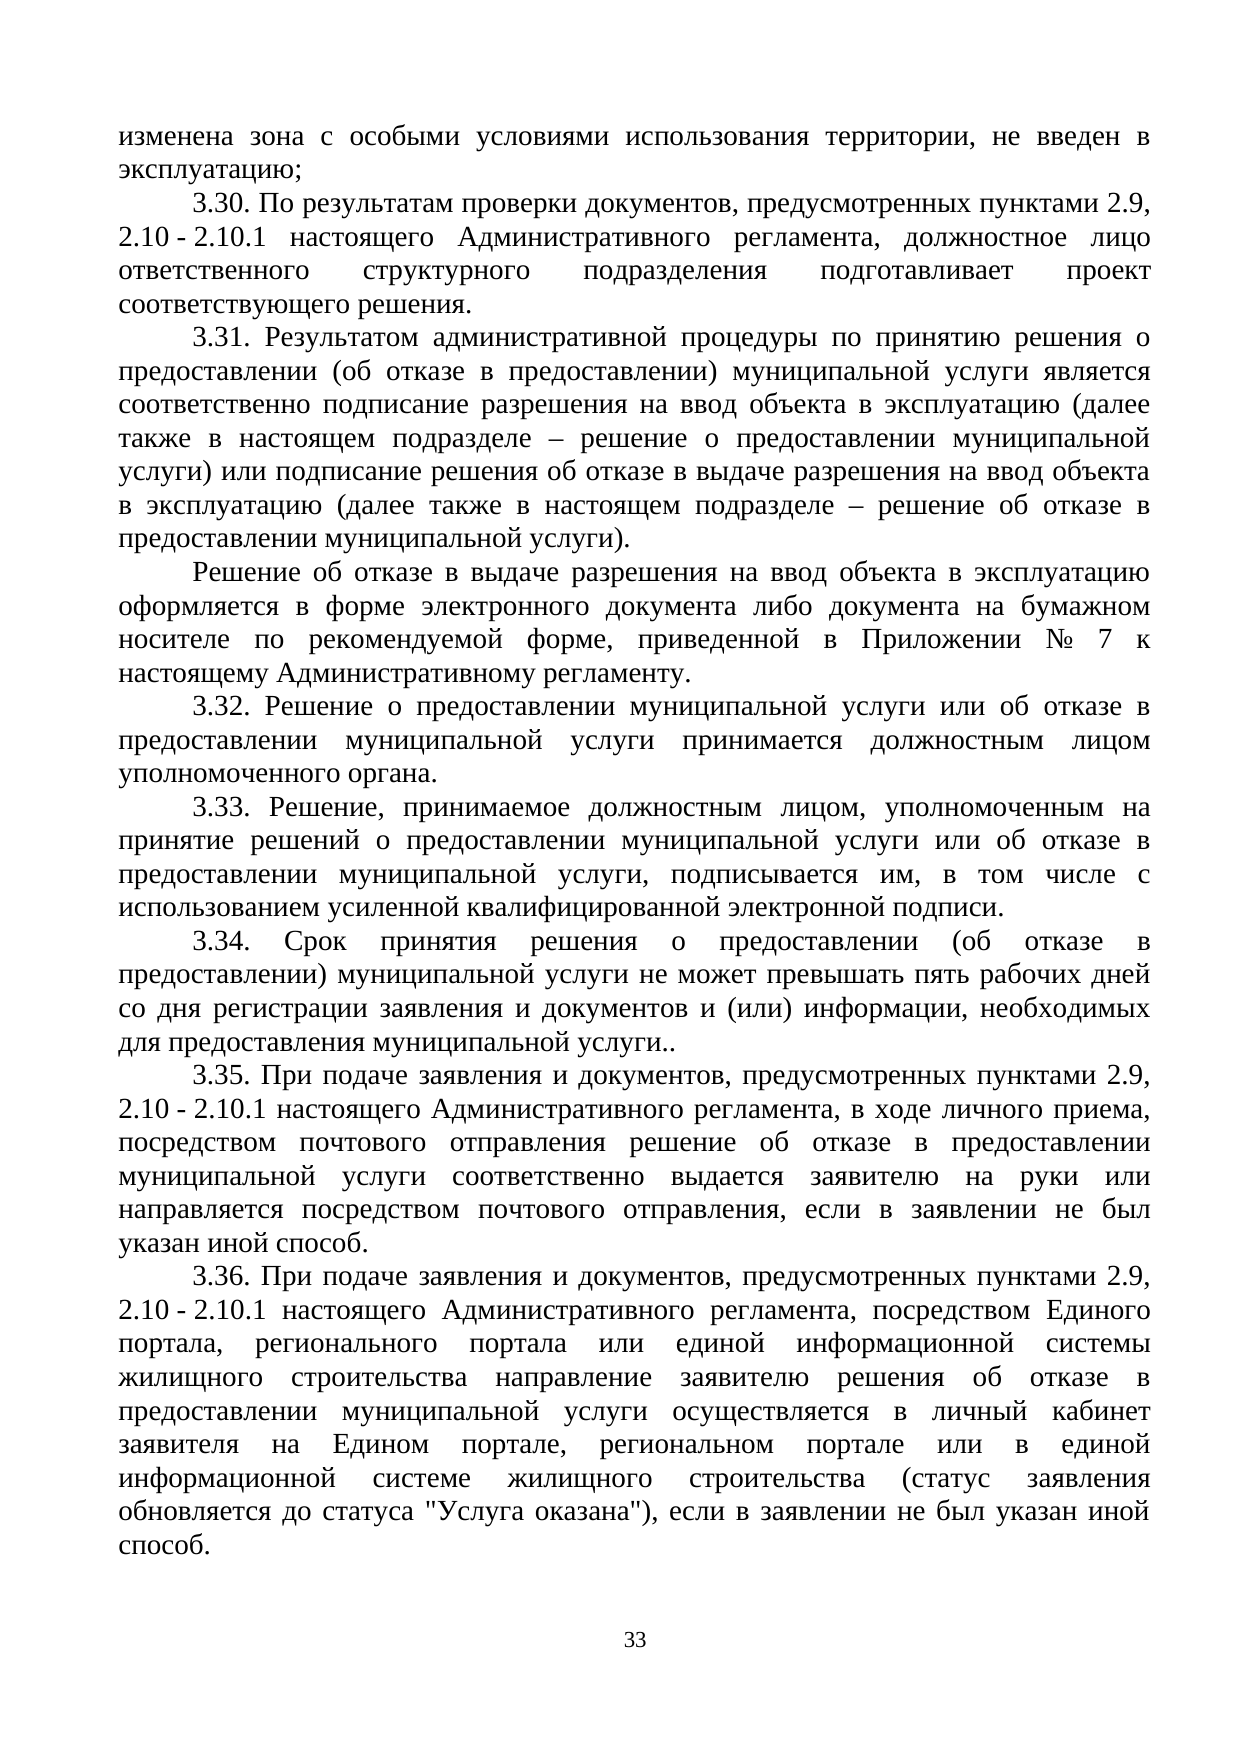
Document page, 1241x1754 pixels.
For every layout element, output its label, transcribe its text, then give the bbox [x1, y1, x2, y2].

text 3.36. При подаче заявления и документов, предусмотренных пунктами 2.9, 2.10 - 2.10.1 настоящего Административного регламента, посредством Единого портала, регионального портала или единой информационной системы жилищного строительства направление заявителю решения об отказе в предоставлении муниципальной услуги осуществляется в личный кабинет заявителя на Едином портале, региональном портале или в единой информационной системе жилищного строительства (статус заявления обновляется до статуса "Услуга оказана"), если в заявлении не был указан иной способ. [118, 1258, 1152, 1560]
text 3.34. Срок принятия решения о предоставлении (об отказе в предоставлении) муниципальной услуги не может превышать пять рабочих дней со дня регистрации заявления и документов и (или) информации, необходимых для предоставления муниципальной услуги.. [118, 923, 1152, 1057]
text 3.33. Решение, принимаемое должностным лицом, уполномоченным на принятие решений о предоставлении муниципальной услуги или об отказе в предоставлении муниципальной услуги, подписывается им, в том числе с использованием усиленной квалифицированной электронной подписи. [118, 789, 1152, 923]
text 3.35. При подаче заявления и документов, предусмотренных пунктами 2.9, 2.10 - 2.10.1 настоящего Административного регламента, в ходе личного приема, посредством почтового отправления решение об отказе в предоставлении муниципальной услуги соответственно выдается заявителю на руки или направляется посредством почтового отправления, если в заявлении не был указан иной способ. [118, 1057, 1152, 1258]
text 3.32. Решение о предоставлении муниципальной услуги или об отказе в предоставлении муниципальной услуги принимается должностным лицом уполномоченного органа. [118, 688, 1152, 789]
text 3.30. По результатам проверки документов, предусмотренных пунктами 2.9, 2.10 - 2.10.1 настоящего Административного регламента, должностное лицо ответственного структурного подразделения подготавливает проект соответствующего решения. [118, 185, 1152, 319]
text Решение об отказе в выдаче разрешения на ввод объекта в эксплуатацию оформляется в форме электронного документа либо документа на бумажном носителе по рекомендуемой форме, приведенной в Приложении № 7 к настоящему Административному регламенту. [118, 554, 1152, 688]
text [118, 118, 1152, 185]
text 3.31. Результатом административной процедуры по принятию решения о предоставлении (об отказе в предоставлении) муниципальной услуги является соответственно подписание разрешения на ввод объекта в эксплуатацию (далее также в настоящем подразделе – решение о предоставлении муниципальной услуги) или подписание решения об отказе в выдаче разрешения на ввод объекта в эксплуатацию (далее также в настоящем подразделе – решение об отказе в предоставлении муниципальной услуги). [118, 319, 1152, 554]
